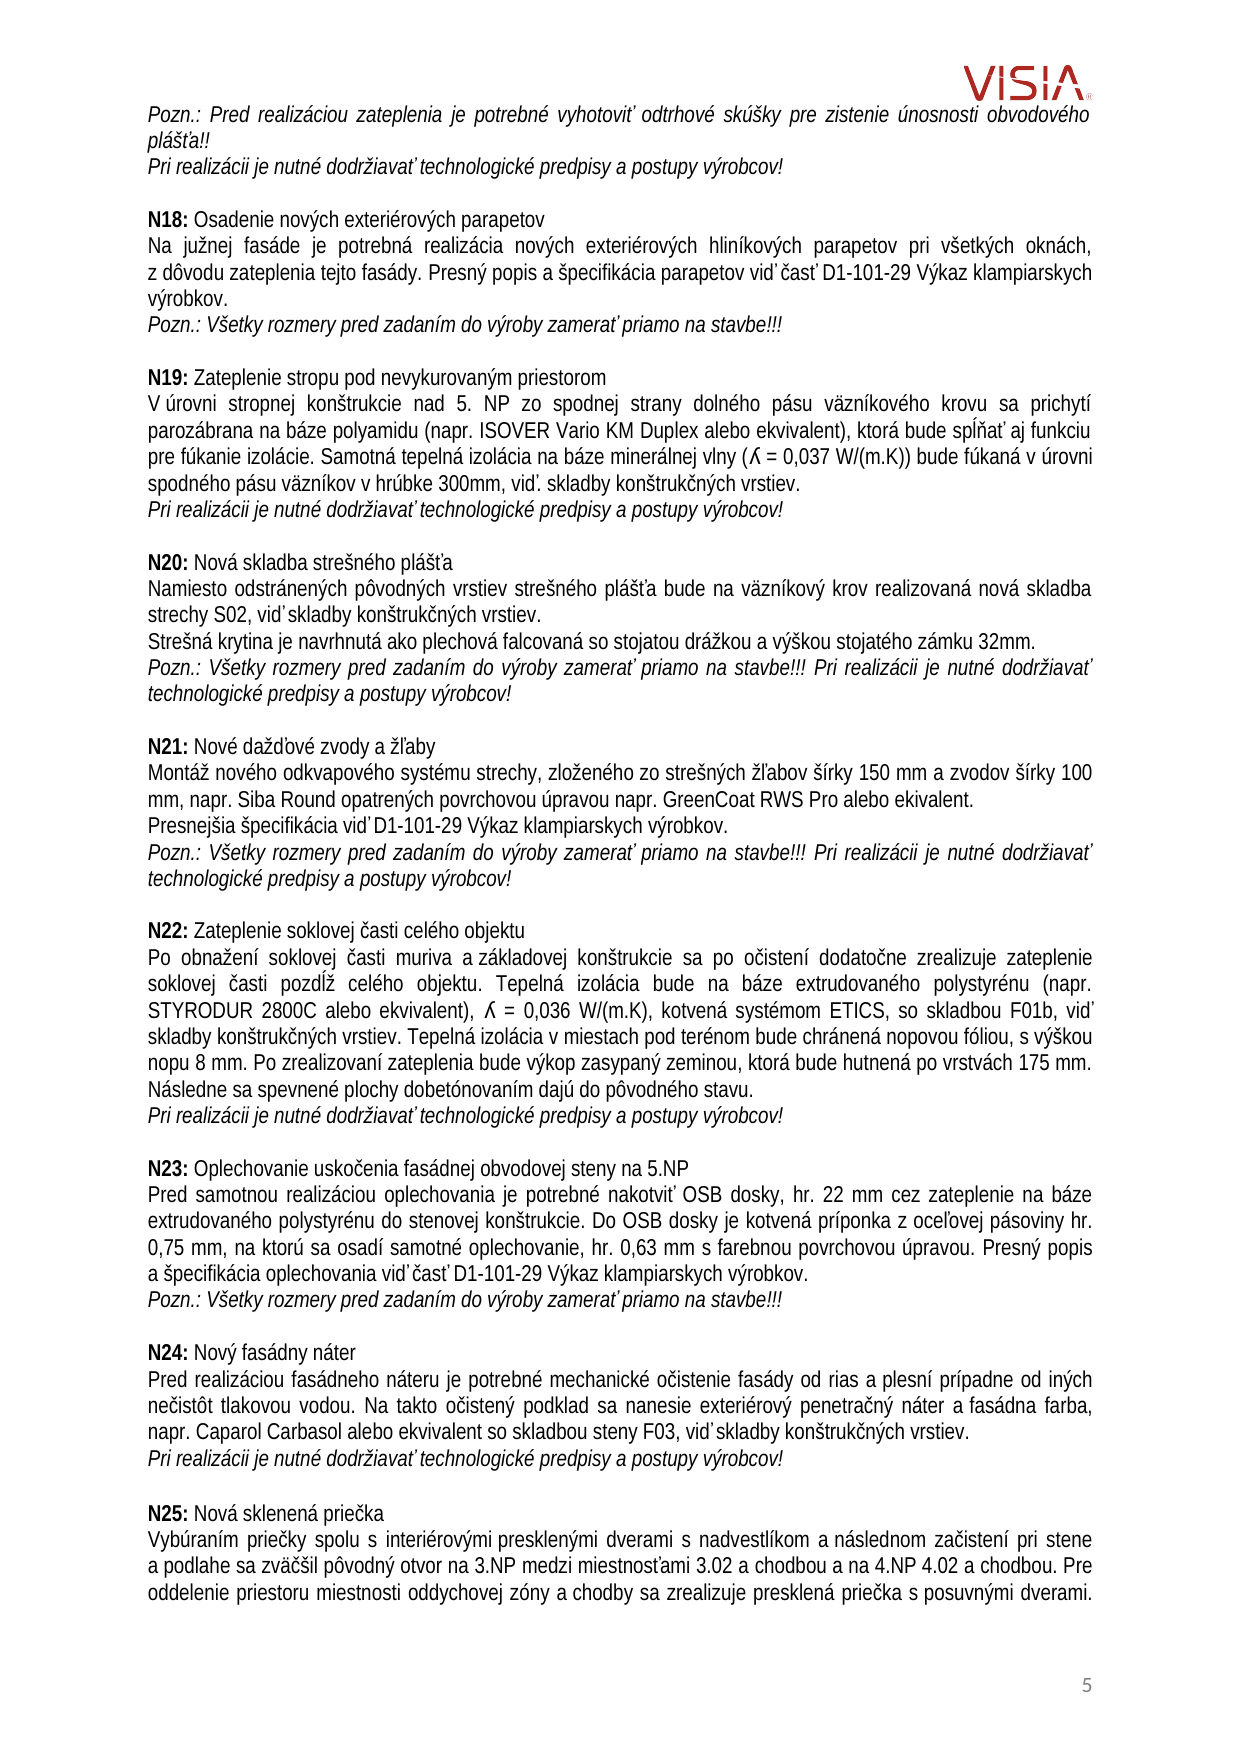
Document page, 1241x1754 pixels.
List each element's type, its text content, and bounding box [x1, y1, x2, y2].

text N24: Nový fasádny náter [148, 1339, 1092, 1366]
text Pri realizácii je nutné dodržiavať technologické predpisy a postupy výrobcov! [148, 1444, 1092, 1471]
text Montáž nového odkvapového systému strechy, zloženého zo strešných žľabov šírky 150 mm a zvodov šírky 100 mm, napr. Siba Round opatrených povrchovou úpravou napr. GreenCoat RWS Pro alebo ekivalent. [148, 759, 1092, 812]
text Pri realizácii je nutné dodržiavať technologické predpisy a postupy výrobcov! [148, 153, 1092, 179]
text Pozn.: Pred realizáciou zateplenia je potrebné vyhotoviť odtrhové skúšky pre zistenie únosnosti obvodového plášťa!! [148, 101, 1092, 153]
picture [963, 65, 1093, 101]
text N23: Oplechovanie uskočenia fasádnej obvodovej steny na 5.NP [148, 1155, 1092, 1181]
text N22: Zateplenie soklovej časti celého objektu [148, 917, 1092, 944]
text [148, 1526, 1092, 1605]
text Po obnažení soklovej časti muriva a základovej konštrukcie sa po očistení dodatočne zrealizuje zateplenie soklovej časti pozdĺž celého objektu. Tepelná izolácia bude na báze extrudovaného polystyrénu (napr. STYRODUR 2800C alebo ekvivalent), ʎ = 0,036 W/(m.K), kotvená systémom ETICS, so skladbou F01b, viď skladby konštrukčných vrstiev. Tepelná izolácia v miestach pod terénom bude chránená nopovou fóliou, s výškou nopu 8 mm. Po zrealizovaní zateplenia bude výkop zasypaný zeminou, ktorá bude hutnená po vrstvách 175 mm. Následne sa spevnené plochy dobetónovaním dajú do pôvodného stavu. [148, 944, 1092, 1102]
text N25: Nová sklenená priečka [148, 1499, 1092, 1526]
text Pozn.: Všetky rozmery pred zadaním do výroby zamerať priamo na stavbe!!! Pri realizácii je nutné dodržiavať technologické predpisy a postupy výrobcov! [148, 654, 1092, 707]
text Pri realizácii je nutné dodržiavať technologické predpisy a postupy výrobcov! [148, 496, 1092, 522]
text Presnejšia špecifikácia viď D1-101-29 Výkaz klampiarskych výrobkov. [148, 812, 1092, 838]
text N19: Zateplenie stropu pod nevykurovaným priestorom [148, 364, 1092, 390]
text Pozn.: Všetky rozmery pred zadaním do výroby zamerať priamo na stavbe!!! Pri realizácii je nutné dodržiavať technologické predpisy a postupy výrobcov! [148, 838, 1092, 891]
text N20: Nová skladba strešného plášťa [148, 548, 1092, 575]
text Na južnej fasáde je potrebná realizácia nových exteriérových hliníkových parapetov pri všetkých oknách, z dôvodu zateplenia tejto fasády. Presný popis a špecifikácia parapetov viď časť D1-101-29 Výkaz klampiarskych výrobkov. [148, 232, 1092, 311]
text Pri realizácii je nutné dodržiavať technologické predpisy a postupy výrobcov! [148, 1102, 1092, 1128]
text V úrovni stropnej konštrukcie nad 5. NP zo spodnej strany dolného pásu väzníkového krovu sa prichytí parozábrana na báze polyamidu (napr. ISOVER Vario KM Duplex alebo ekvivalent), ktorá bude spĺňať aj funkciu pre fúkanie izolácie. Samotná tepelná izolácia na báze minerálnej vlny (ʎ = 0,037 W/(m.K)) bude fúkaná v úrovni spodného pásu väzníkov v hrúbke 300mm, viď. skladby konštrukčných vrstiev. [148, 390, 1092, 496]
text Pred samotnou realizáciou oplechovania je potrebné nakotviť OSB dosky, hr. 22 mm cez zateplenie na báze extrudovaného polystyrénu do stenovej konštrukcie. Do OSB dosky je kotvená príponka z oceľovej pásoviny hr. 0,75 mm, na ktorú sa osadí samotné oplechovanie, hr. 0,63 mm s farebnou povrchovou úpravou. Presný popis a špecifikácia oplechovania viď časť D1-101-29 Výkaz klampiarskych výrobkov. [148, 1181, 1092, 1286]
text Strešná krytina je navrhnutá ako plechová falcovaná so stojatou drážkou a výškou stojatého zámku 32mm. [148, 628, 1092, 654]
text N18: Osadenie nových exteriérových parapetov [148, 206, 1092, 232]
text Pozn.: Všetky rozmery pred zadaním do výroby zamerať priamo na stavbe!!! [148, 1286, 1092, 1313]
text N21: Nové dažďové zvody a žľaby [148, 733, 1092, 759]
text Pozn.: Všetky rozmery pred zadaním do výroby zamerať priamo na stavbe!!! [148, 311, 1092, 338]
text Pred realizáciou fasádneho náteru je potrebné mechanické očistenie fasády od rias a plesní prípadne od iných nečistôt tlakovou vodou. Na takto očistený podklad sa nanesie exteriérový penetračný náter a fasádna farba, napr. Caparol Carbasol alebo ekvivalent so skladbou steny F03, viď skladby konštrukčných vrstiev. [148, 1366, 1092, 1444]
text Namiesto odstránených pôvodných vrstiev strešného plášťa bude na väzníkový krov realizovaná nová skladba strechy S02, viď skladby konštrukčných vrstiev. [148, 575, 1092, 628]
